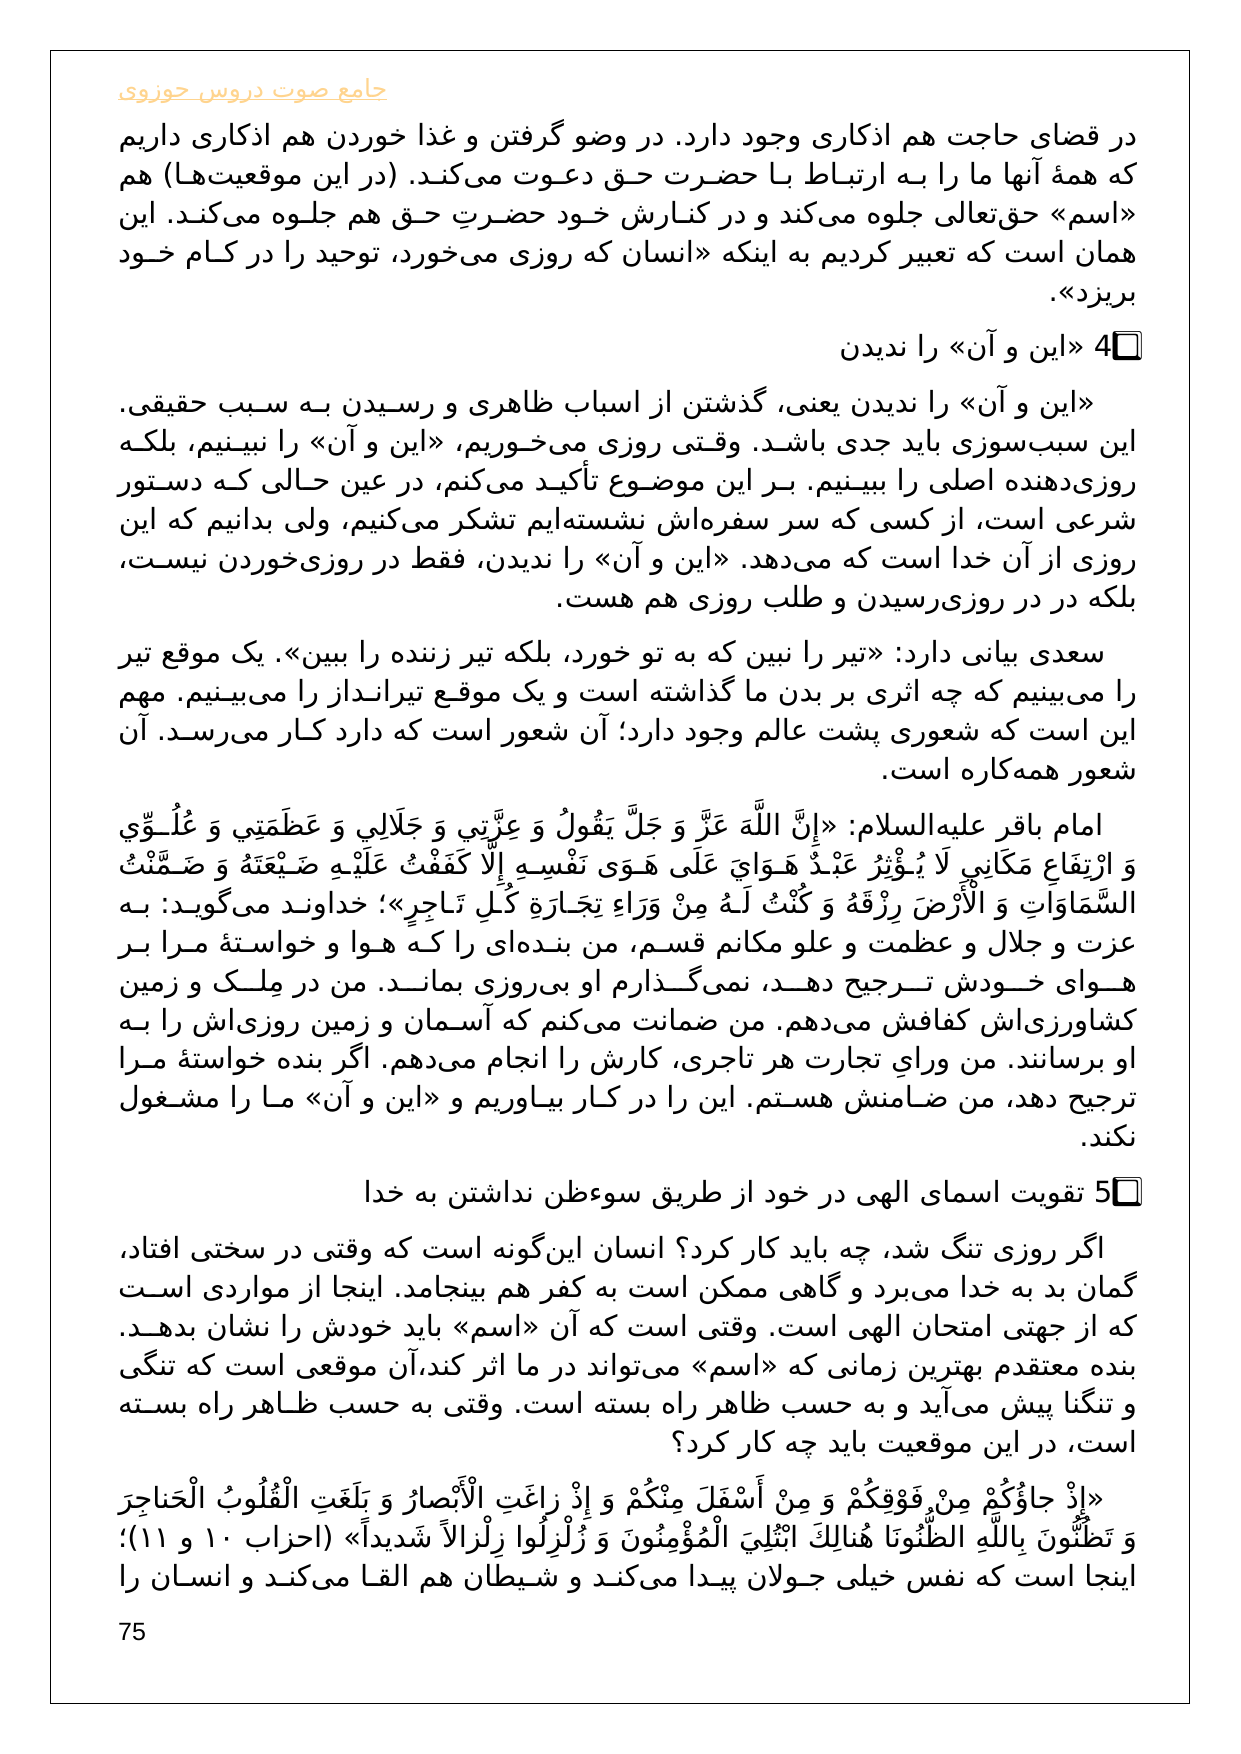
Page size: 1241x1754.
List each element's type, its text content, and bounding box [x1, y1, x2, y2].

text «این و آن» را ندیدن یعنی، گذشتن از اسباب ظاهری و رسیدن به سبب حقیقی. این سبب‌سوزی باید جدی باشد. وقتی روزی می‌خوریم، «این و آن» را نبینیم، بلکه روزی‌دهنده اصلی را ببینیم. بر این موضوع تأکید می‌کنم، در عین حالی که دستور شرعی است، از کسی که سر سفره‌اش نشسته‌ایم تشکر می‌کنیم، ولی بدانیم که این روزی از آن خدا است که می‌دهد. «این و آن» را ندیدن، فقط در روزی‌خوردن نیست، بلکه در در روزی‌رسیدن و طلب روزی هم هست. [118, 385, 1137, 614]
text 4️⃣ «این و آن» را ندیدن [118, 329, 1137, 363]
text سعدی بیانی دارد: «تیر را نبین که به تو خورد، بلکه تیر زننده را ببین». یک موقع تیر را می‌بینیم که چه اثری بر بدن ما گذاشته است و یک موقع تیرانداز را می‌بینیم. مهم این است که شعوری پشت عالم وجود دارد؛ آن شعور است که دارد کار می‌رسد. آن شعور همه‌کاره است. [118, 636, 1137, 786]
text امام باقر علیه‌السلام: «إِنَّ اللَّهَ عَزَّ وَ جَلَّ يَقُولُ وَ عِزَّتِي وَ جَلَالِي وَ عَظَمَتِي وَ عُلُوِّي وَ ارْتِفَاعِ مَكَانِي لَا يُؤْثِرُ عَبْدٌ هَوَايَ عَلَى هَوَى نَفْسِهِ إِلَّا كَفَفْتُ عَلَيْهِ ضَيْعَتَهُ وَ ضَمَّنْتُ السَّمَاوَاتِ وَ الْأَرْضَ‏ رِزْقَهُ وَ كُنْتُ‏ لَهُ‏ مِنْ‏ وَرَاءِ تِجَارَةِ كُلِ‏ تَاجِرٍ»؛ خداوند می‌گوید: به عزت و جلال و عظمت و علو مکانم قسم، من بنده‌ای را که هوا و خواستۀ مرا بر هوای خودش ترجیح دهد، نمی‌گذارم او بی‌روزی بماند. من در مِلک و زمین کشاورزی‌اش کفافش می‌دهم. من ضمانت می‌کنم که آسمان و زمین روزی‌اش را به او برسانند. من ورایِ تجارت هر تاجری، کارش را انجام می‌دهم. اگر بنده خواستۀ مرا ترجیح دهد، من ضامنش هستم. این را در کار بیاوریم و «این و آن» ما را مشغول نکند. [118, 808, 1137, 1154]
text اگر روزی تنگ شد، چه باید کار کرد؟ انسان این‌گونه است که وقتی در سختی افتاد، گمان بد به خدا می‌برد و گاهی ممکن است به کفر هم بینجامد. اینجا از مواردی است که از جهتی امتحان الهی است. وقتی است که آن «اسم» باید خودش را نشان بدهد. بنده معتقدم بهترین زمانی که «اسم» می‌تواند در ما اثر کند،آن موقعی است که تنگی و تنگنا پیش می‌آید و به حسب ظاهر راه بسته است. وقتی به حسب ظاهر راه بسته است، در این موقعیت باید چه کار کرد؟ [118, 1231, 1137, 1460]
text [118, 118, 1137, 308]
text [118, 1481, 1137, 1593]
text 5️⃣ تقویت اسمای الهی در خود از طریق سوءظن نداشتن به خدا [118, 1175, 1137, 1209]
